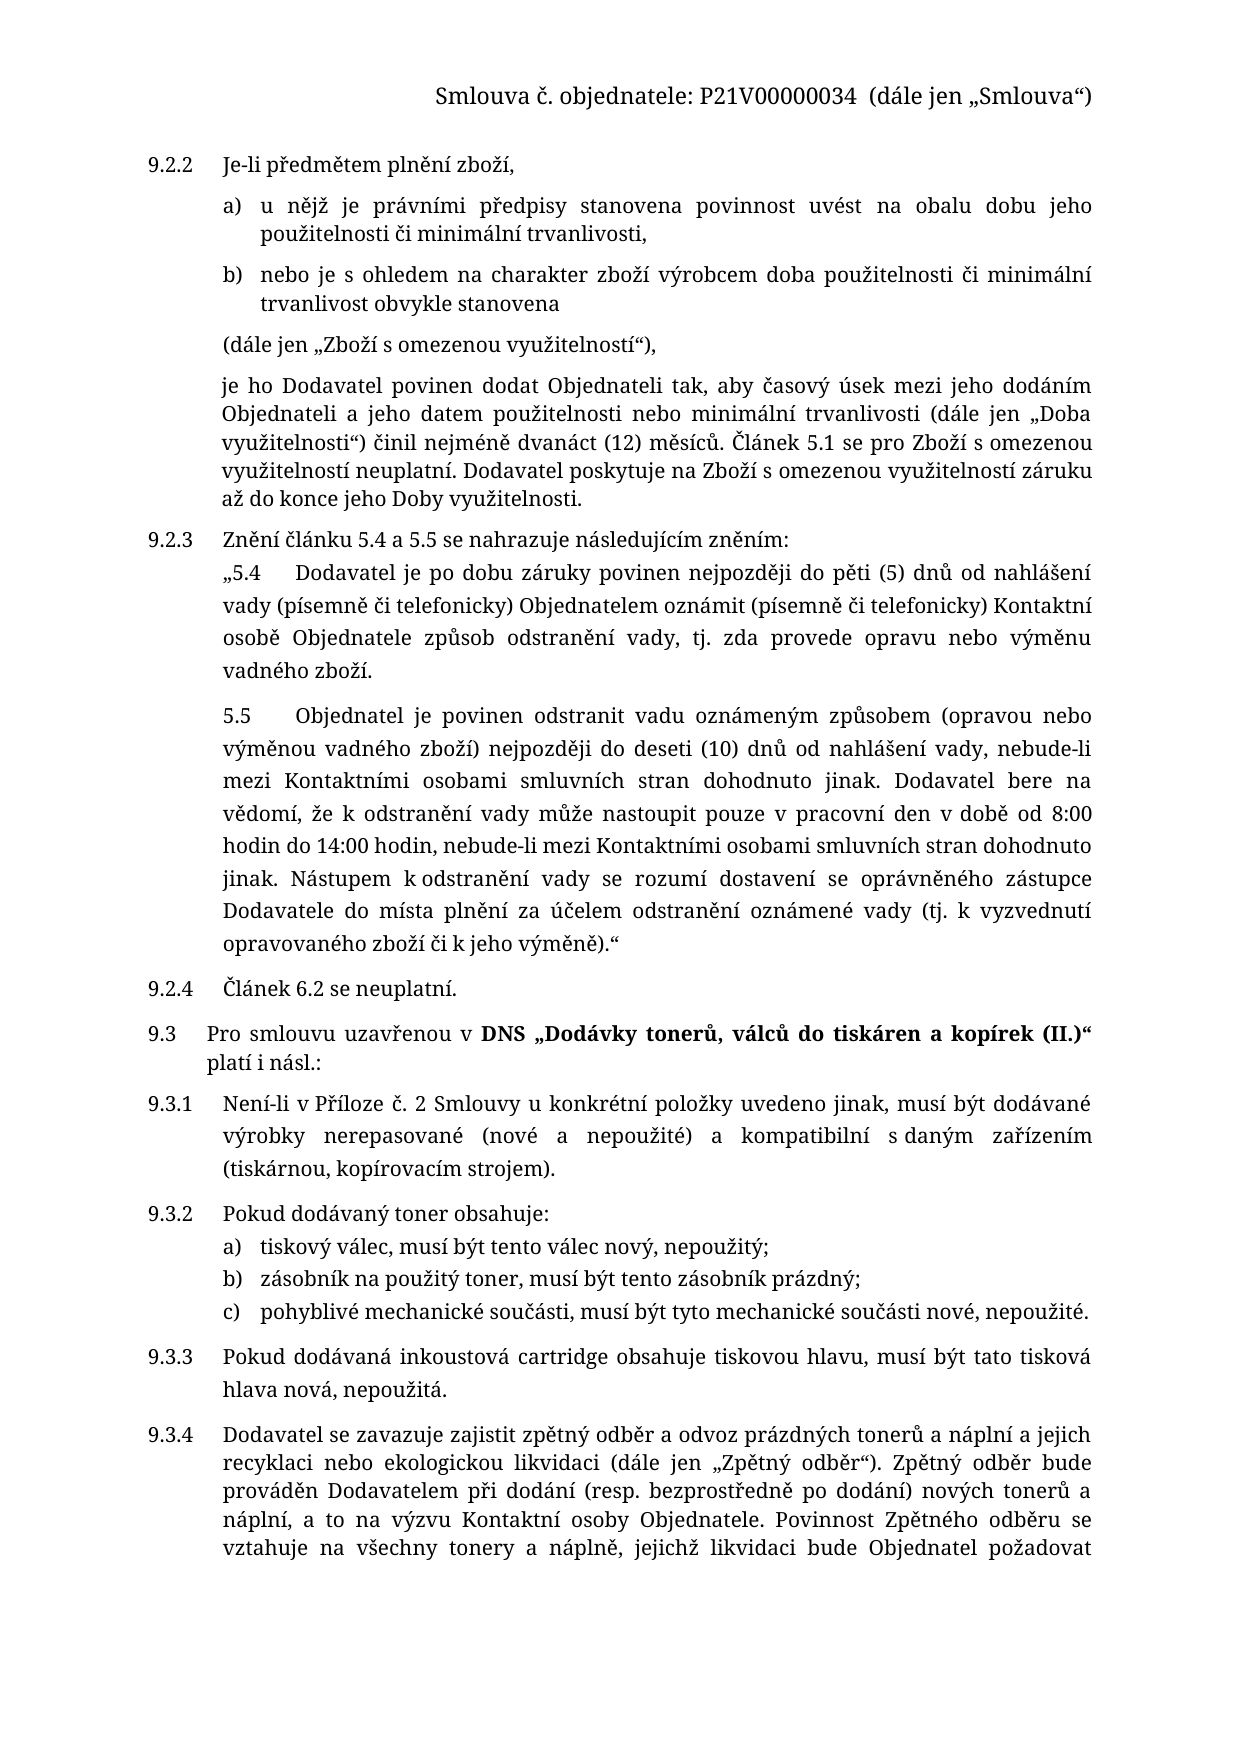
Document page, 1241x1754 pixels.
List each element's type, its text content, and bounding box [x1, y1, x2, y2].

list Článek 6.2 se neuplatní. [148, 974, 1093, 1003]
list „5.4 Dodavatel je po dobu záruky povinen nejpozději do pěti (5) dnů od nahlášení vady (písemně či telefonicky) Objednatelem oznámit (písemně či telefonicky) Kontaktní osobě Objednatele způsob odstranění vady, tj. zda provede opravu nebo výměnu vadného zboží. [223, 558, 1093, 684]
list u nějž je právními předpisy stanovena povinnost uvést na obalu dobu jeho použitelnosti či minimální trvanlivosti, [223, 191, 1093, 248]
list Pokud dodávaná inkoustová cartridge obsahuje tiskovou hlavu, musí být tato tisková hlava nová, nepoužitá. [148, 1342, 1093, 1403]
list pohyblivé mechanické součásti, musí být tyto mechanické součásti nové, nepoužité. [223, 1297, 1093, 1325]
list Není-li v Příloze č. 2 Smlouvy u konkrétní položky uvedeno jinak, musí být dodávané výrobky nerepasované (nové a nepoužité) a kompatibilní s daným zařízením (tiskárnou, kopírovacím strojem). [148, 1089, 1093, 1182]
text (dále jen „Zboží s omezenou využitelností“), [223, 330, 1093, 358]
text je ho Dodavatel povinen dodat Objednateli tak, aby časový úsek mezi jeho dodáním Objednateli a jeho datem použitelnosti nebo minimální trvanlivosti (dále jen „Doba využitelnosti“) činil nejméně dvanáct (12) měsíců. Článek 5.1 se pro Zboží s omezenou využitelností neuplatní. Dodavatel poskytuje na Zboží s omezenou využitelností záruku až do konce jeho Doby využitelnosti. [221, 371, 1093, 513]
list Pro smlouvu uzavřenou v DNS „Dodávky tonerů, válců do tiskáren a kopírek (II.)“ platí i násl.: [148, 1019, 1093, 1076]
list nebo je s ohledem na charakter zboží výrobcem doba použitelnosti či minimální trvanlivost obvykle stanovena [223, 261, 1093, 317]
list Znění článku 5.4 a 5.5 se nahrazuje následujícím zněním: [148, 526, 1093, 554]
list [148, 1420, 1093, 1562]
list tiskový válec, musí být tento válec nový, nepoužitý; [223, 1232, 1093, 1260]
list 5.5 Objednatel je povinen odstranit vadu oznámeným způsobem (opravou nebo výměnou vadného zboží) nejpozději do deseti (10) dnů od nahlášení vady, nebude-li mezi Kontaktními osobami smluvních stran dohodnuto jinak. Dodavatel bere na vědomí, že k odstranění vady může nastoupit pouze v pracovní den v době od 8:00 hodin do 14:00 hodin, nebude-li mezi Kontaktními osobami smluvních stran dohodnuto jinak. Nástupem k odstranění vady se rozumí dostavení se oprávněného zástupce Dodavatele do místa plnění za účelem odstranění oznámené vady (tj. k vyzvednutí opravovaného zboží či k jeho výměně).“ [223, 701, 1093, 958]
list Je-li předmětem plnění zboží, [148, 150, 1093, 179]
list zásobník na použitý toner, musí být tento zásobník prázdný; [223, 1264, 1093, 1293]
list Pokud dodávaný toner obsahuje: [148, 1199, 1093, 1228]
